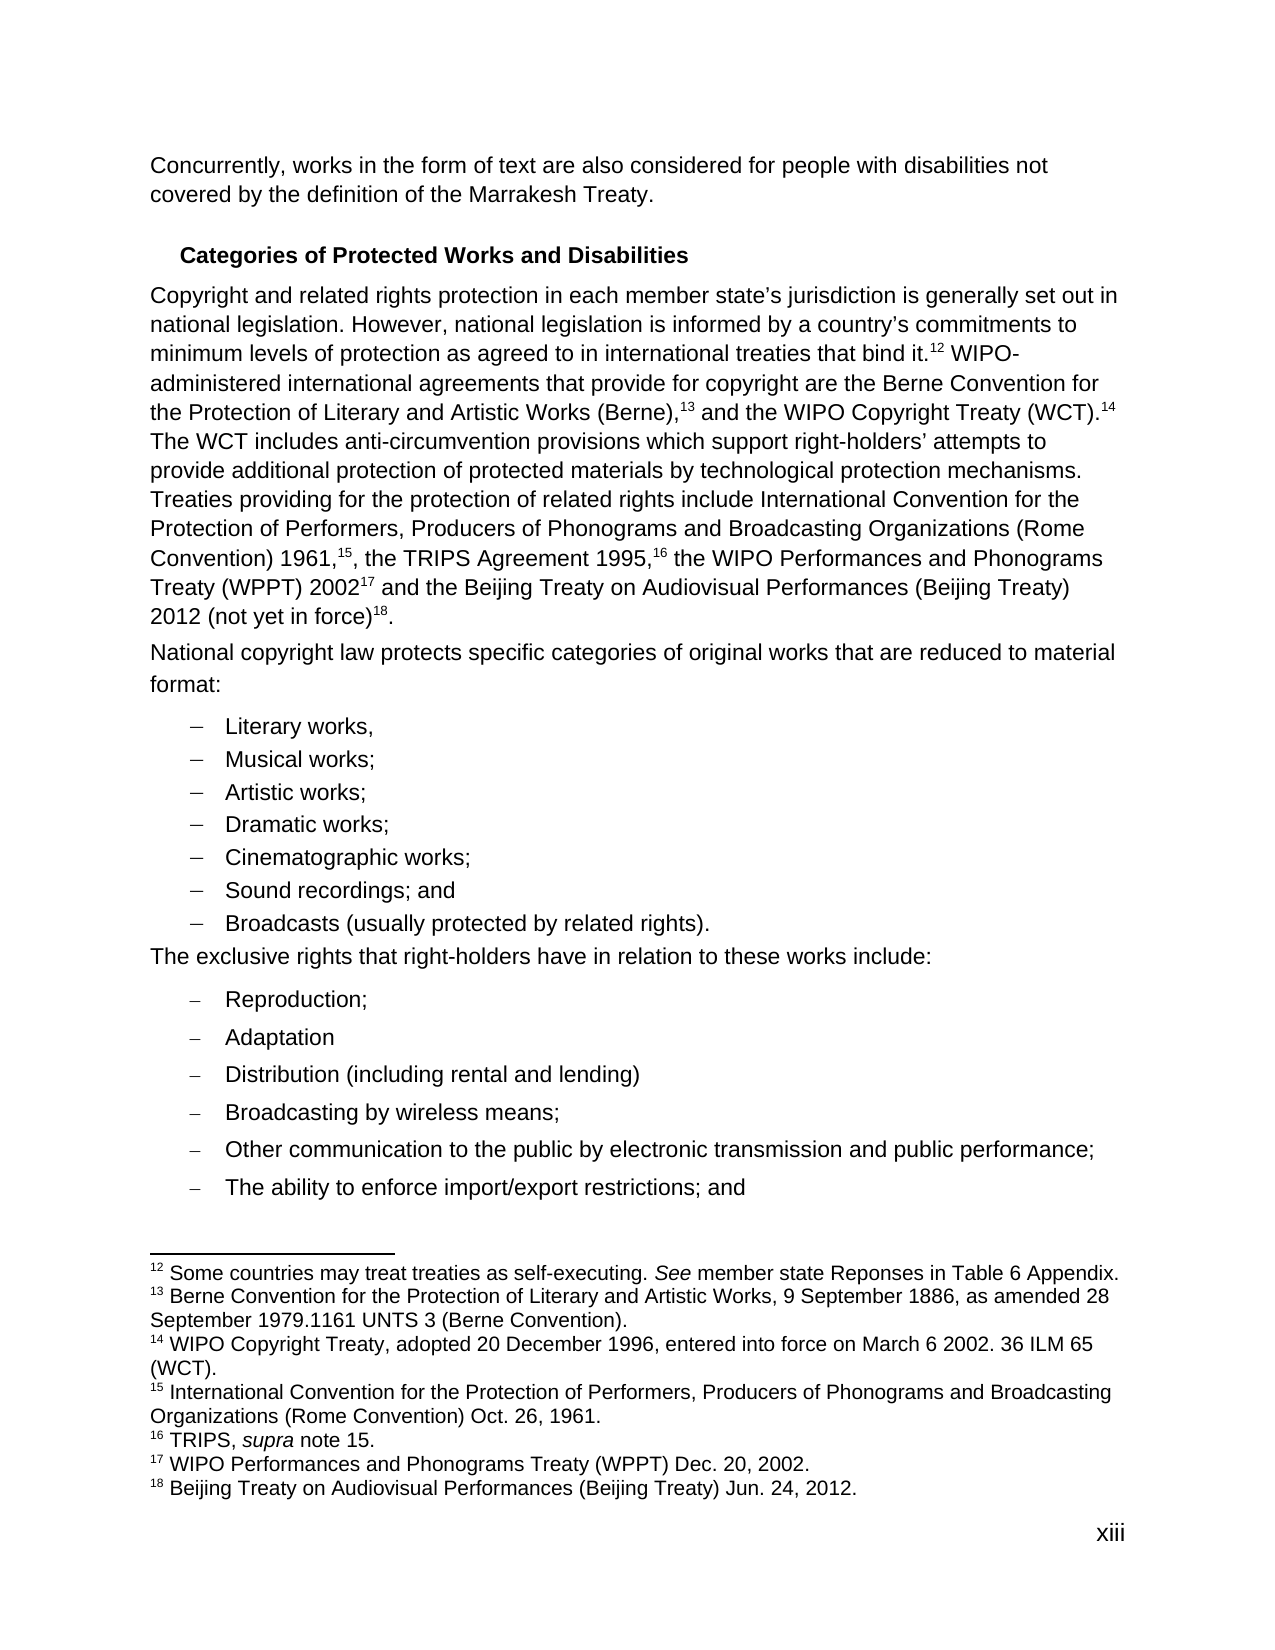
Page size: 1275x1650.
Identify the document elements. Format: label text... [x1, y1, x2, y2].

list Broadcasts (usually protected by related rights). [187, 910, 1125, 937]
list Sound recordings; and [187, 877, 1125, 904]
text National copyright law protects specific categories of original works that are reduced to material format: [150, 638, 1125, 698]
list Other communication to the public by electronic transmission and public performance; [187, 1134, 1125, 1163]
list Reproduction; [187, 984, 1125, 1013]
list Distribution (including rental and lending) [187, 1059, 1125, 1088]
list The ability to enforce import/export restrictions; and [187, 1172, 1125, 1201]
subtitle Categories of Protected Works and Disabilities [179, 242, 1125, 268]
list Artistic works; [187, 778, 1125, 805]
list Dramatic works; [187, 811, 1125, 838]
list Musical works; [187, 746, 1125, 772]
list Cinematographic works; [187, 844, 1125, 871]
text The exclusive rights that right-holders have in relation to these works include: [150, 943, 1125, 969]
list Literary works, [187, 713, 1125, 739]
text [150, 150, 1125, 208]
list Adaptation [187, 1022, 1125, 1051]
text Copyright and related rights protection in each member state’s jurisdiction is generally set out in national legislation. However, national legislation is informed by a country’s commitments to minimum levels of protection as agreed to in international treaties that bind it. WIPO-administered international agreements that provide for copyright are the Berne Convention for the Protection of Literary and Artistic Works (Berne), and the WIPO Copyright Treaty (WCT). The WCT includes anti-circumvention provisions which support right-holders’ attempts to provide additional protection of protected materials by technological protection mechanisms. Treaties providing for the protection of related rights include International Convention for the Protection of Performers, Producers of Phonograms and Broadcasting Organizations (Rome Convention) 1961,, the TRIPS Agreement 1995, the WIPO Performances and Phonograms Treaty (WPPT) 2002 and the Beijing Treaty on Audiovisual Performances (Beijing Treaty) 2012 (not yet in force). [150, 280, 1125, 630]
list Broadcasting by wireless means; [187, 1097, 1125, 1126]
